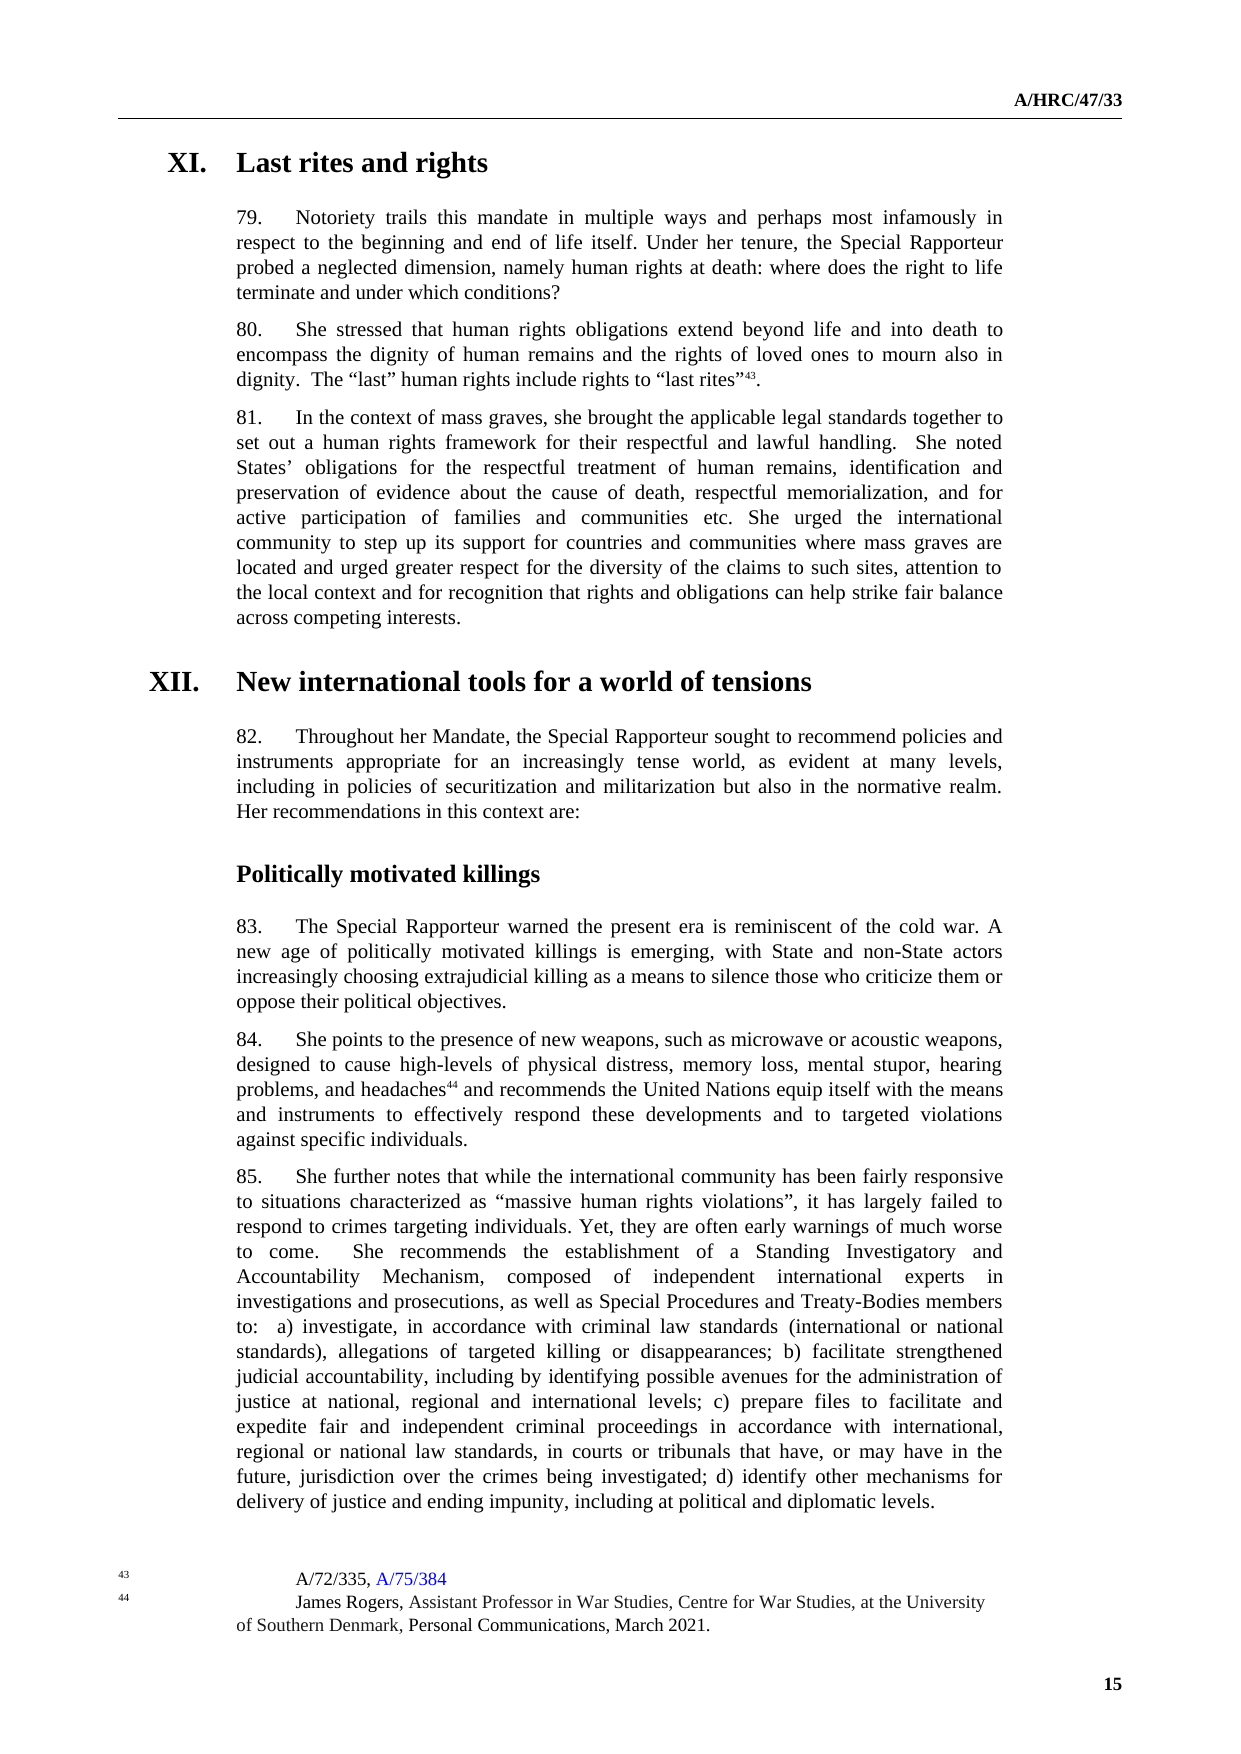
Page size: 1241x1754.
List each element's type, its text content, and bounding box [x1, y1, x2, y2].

text Politically motivated killings [118, 860, 1004, 888]
text She stressed that human rights obligations extend beyond life and into death to encompass the dignity of human remains and the rights of loved ones to mourn also in dignity. The “last” human rights include rights to “last rites”. [236, 316, 1004, 391]
text Notoriety trails this mandate in multiple ways and perhaps most infamously in respect to the beginning and end of life itself. Under her tenure, the Special Rapporteur probed a neglected dimension, namely human rights at death: where does the right to life terminate and under which conditions? [236, 204, 1004, 304]
text The Special Rapporteur warned the present era is reminiscent of the cold war. A new age of politically motivated killings is emerging, with State and non-State actors increasingly choosing extrajudicial killing as a means to silence those who criticize them or oppose their political objectives. [236, 913, 1004, 1013]
text XII. New international tools for a world of tensions [118, 666, 1004, 698]
text XI. Last rites and rights [118, 148, 1004, 179]
text In the context of mass graves, she brought the applicable legal standards together to set out a human rights framework for their respectful and lawful handling. She noted States’ obligations for the respectful treatment of human remains, identification and preservation of evidence about the cause of death, respectful memorialization, and for active participation of families and communities etc. She urged the international community to step up its support for countries and communities where mass graves are located and urged greater respect for the diversity of the claims to such sites, attention to the local context and for recognition that rights and obligations can help strike fair balance across competing interests. [236, 404, 1004, 629]
text Throughout her Mandate, the Special Rapporteur sought to recommend policies and instruments appropriate for an increasingly tense world, as evident at many levels, including in policies of securitization and militarization but also in the normative realm. Her recommendations in this context are: [236, 723, 1004, 823]
text She further notes that while the international community has been fairly responsive to situations characterized as “massive human rights violations”, it has largely failed to respond to crimes targeting individuals. Yet, they are often early warnings of much worse to come. She recommends the establishment of a Standing Investigatory and Accountability Mechanism, composed of independent international experts in investigations and prosecutions, as well as Special Procedures and Treaty-Bodies members to: a) investigate, in accordance with criminal law standards (international or national standards), allegations of targeted killing or disappearances; b) facilitate strengthened judicial accountability, including by identifying possible avenues for the administration of justice at national, regional and international levels; c) prepare files to facilitate and expedite fair and independent criminal proceedings in accordance with international, regional or national law standards, in courts or tribunals that have, or may have in the future, jurisdiction over the crimes being investigated; d) identify other mechanisms for delivery of justice and ending impunity, including at political and diplomatic levels. [236, 1163, 1004, 1513]
text She points to the presence of new weapons, such as microwave or acoustic weapons, designed to cause high-levels of physical distress, memory loss, mental stupor, hearing problems, and headaches and recommends the United Nations equip itself with the means and instruments to effectively respond these developments and to targeted violations against specific individuals. [236, 1026, 1004, 1151]
